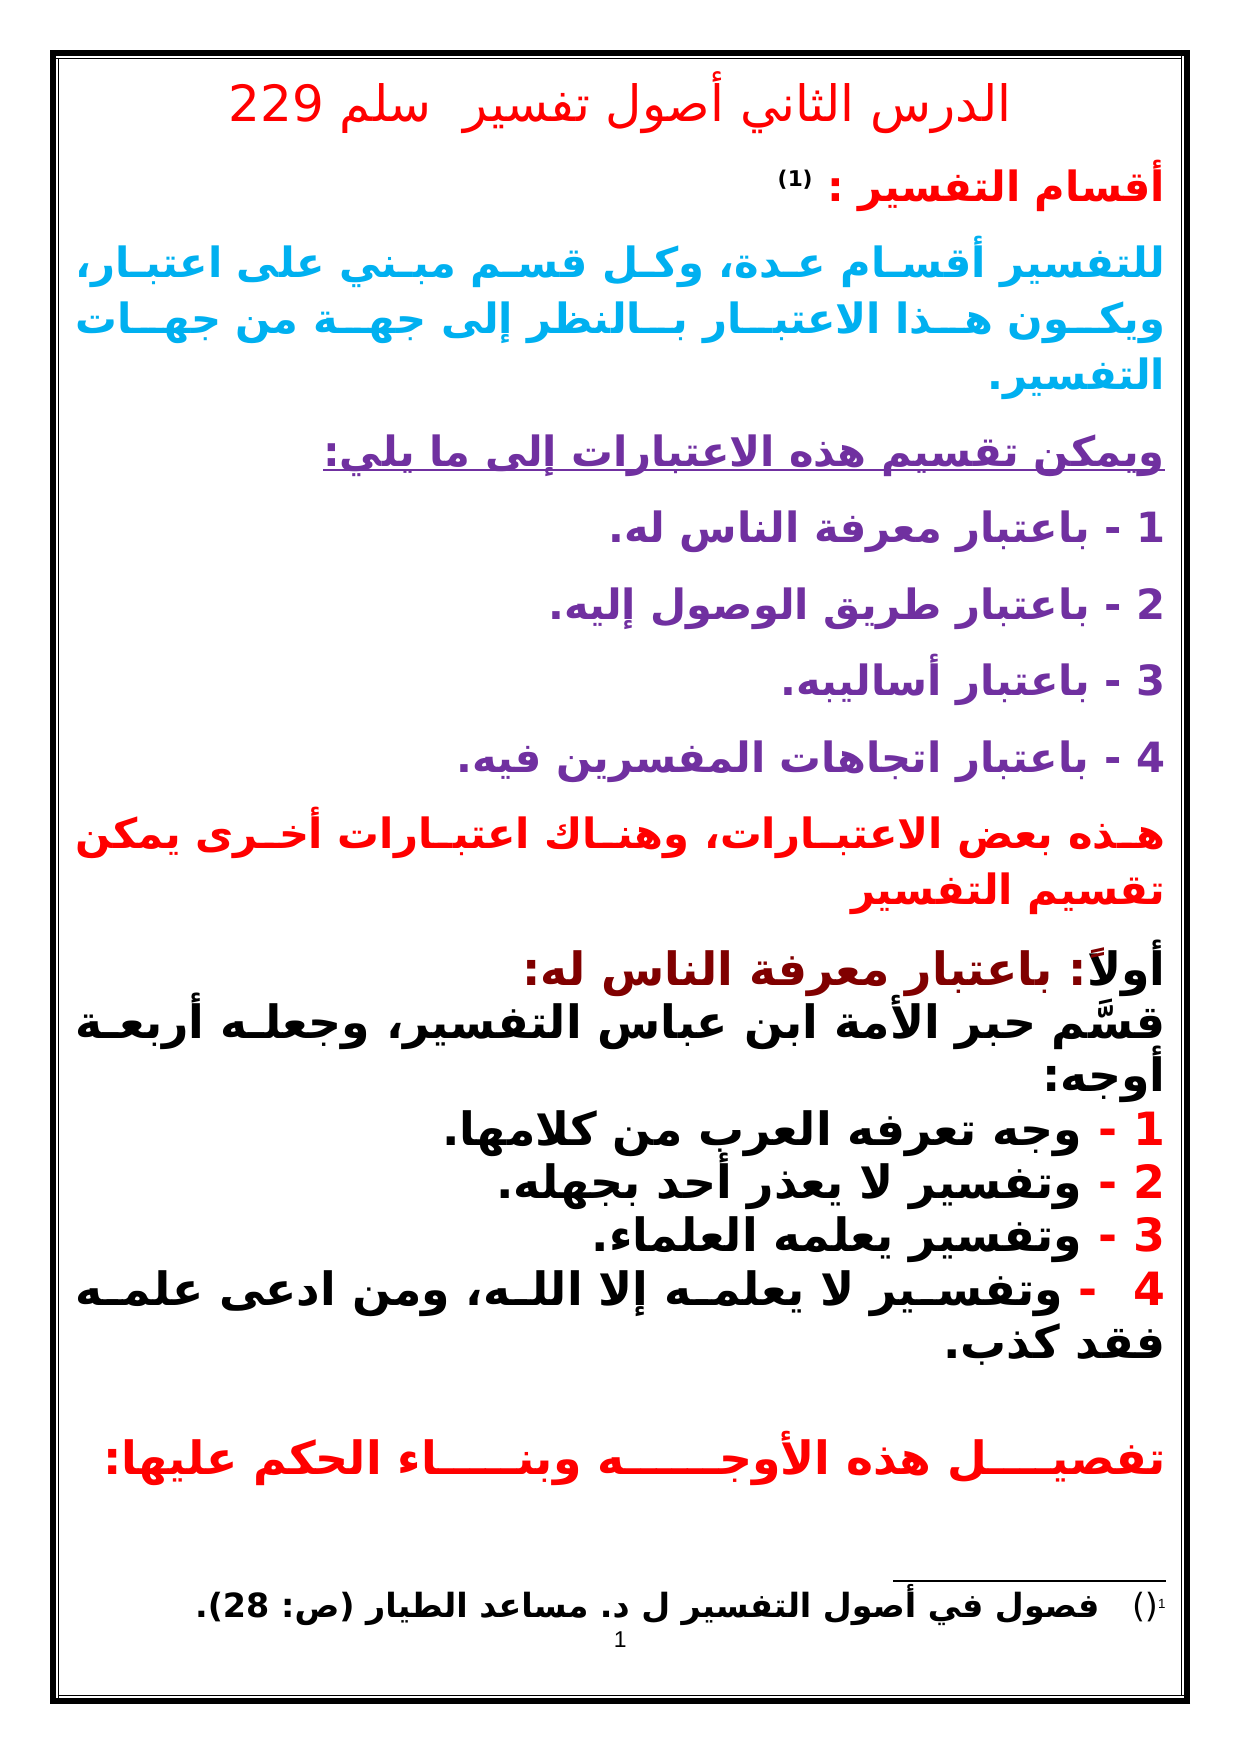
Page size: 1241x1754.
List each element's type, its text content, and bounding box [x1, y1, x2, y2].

text هذه بعض الاعتبارات، وهناك اعتبارات أخرى يمكن تقسيم التفسير [75, 810, 1165, 914]
text تفصيــــل هذه الأوجــــــه وبنـــــاء الحكم عليها: [75, 1431, 1165, 1485]
text 2 - وتفسير لا يعذر أحد بجهله. [75, 1156, 1165, 1209]
text 3 - باعتبار أساليبه. [75, 657, 1165, 706]
text 1 - وجه تعرفه العرب من كلامها. [75, 1102, 1165, 1156]
text 1 - باعتبار معرفة الناس له. [75, 504, 1165, 552]
text أولاً: باعتبار معرفة الناس له: [75, 942, 1165, 996]
text للتفسير أقسام عدة، وكل قسم مبني على اعتبار، ويكون هذا الاعتبار بالنظر إلى جهة من جهات التفسير. [75, 239, 1165, 399]
text قسَّم حبر الأمة ابن عباس التفسير، وجعله أربعة أوجه: [75, 996, 1165, 1102]
text ويمكن تقسيم هذه الاعتبارات إلى ما يلي: [75, 427, 1165, 476]
text الدرس الثاني أصول تفسير سلم 229 [75, 75, 1165, 133]
text 4 - وتفسير لا يعلمه إلا الله، ومن ادعى علمه فقد كذب. [75, 1262, 1165, 1369]
text 4 - باعتبار اتجاهات المفسرين فيه. [75, 733, 1165, 782]
text 3 - وتفسير يعلمه العلماء. [75, 1209, 1165, 1262]
text أقسام التفسير : () [75, 163, 1165, 211]
text 2 - باعتبار طريق الوصول إليه. [75, 580, 1165, 629]
